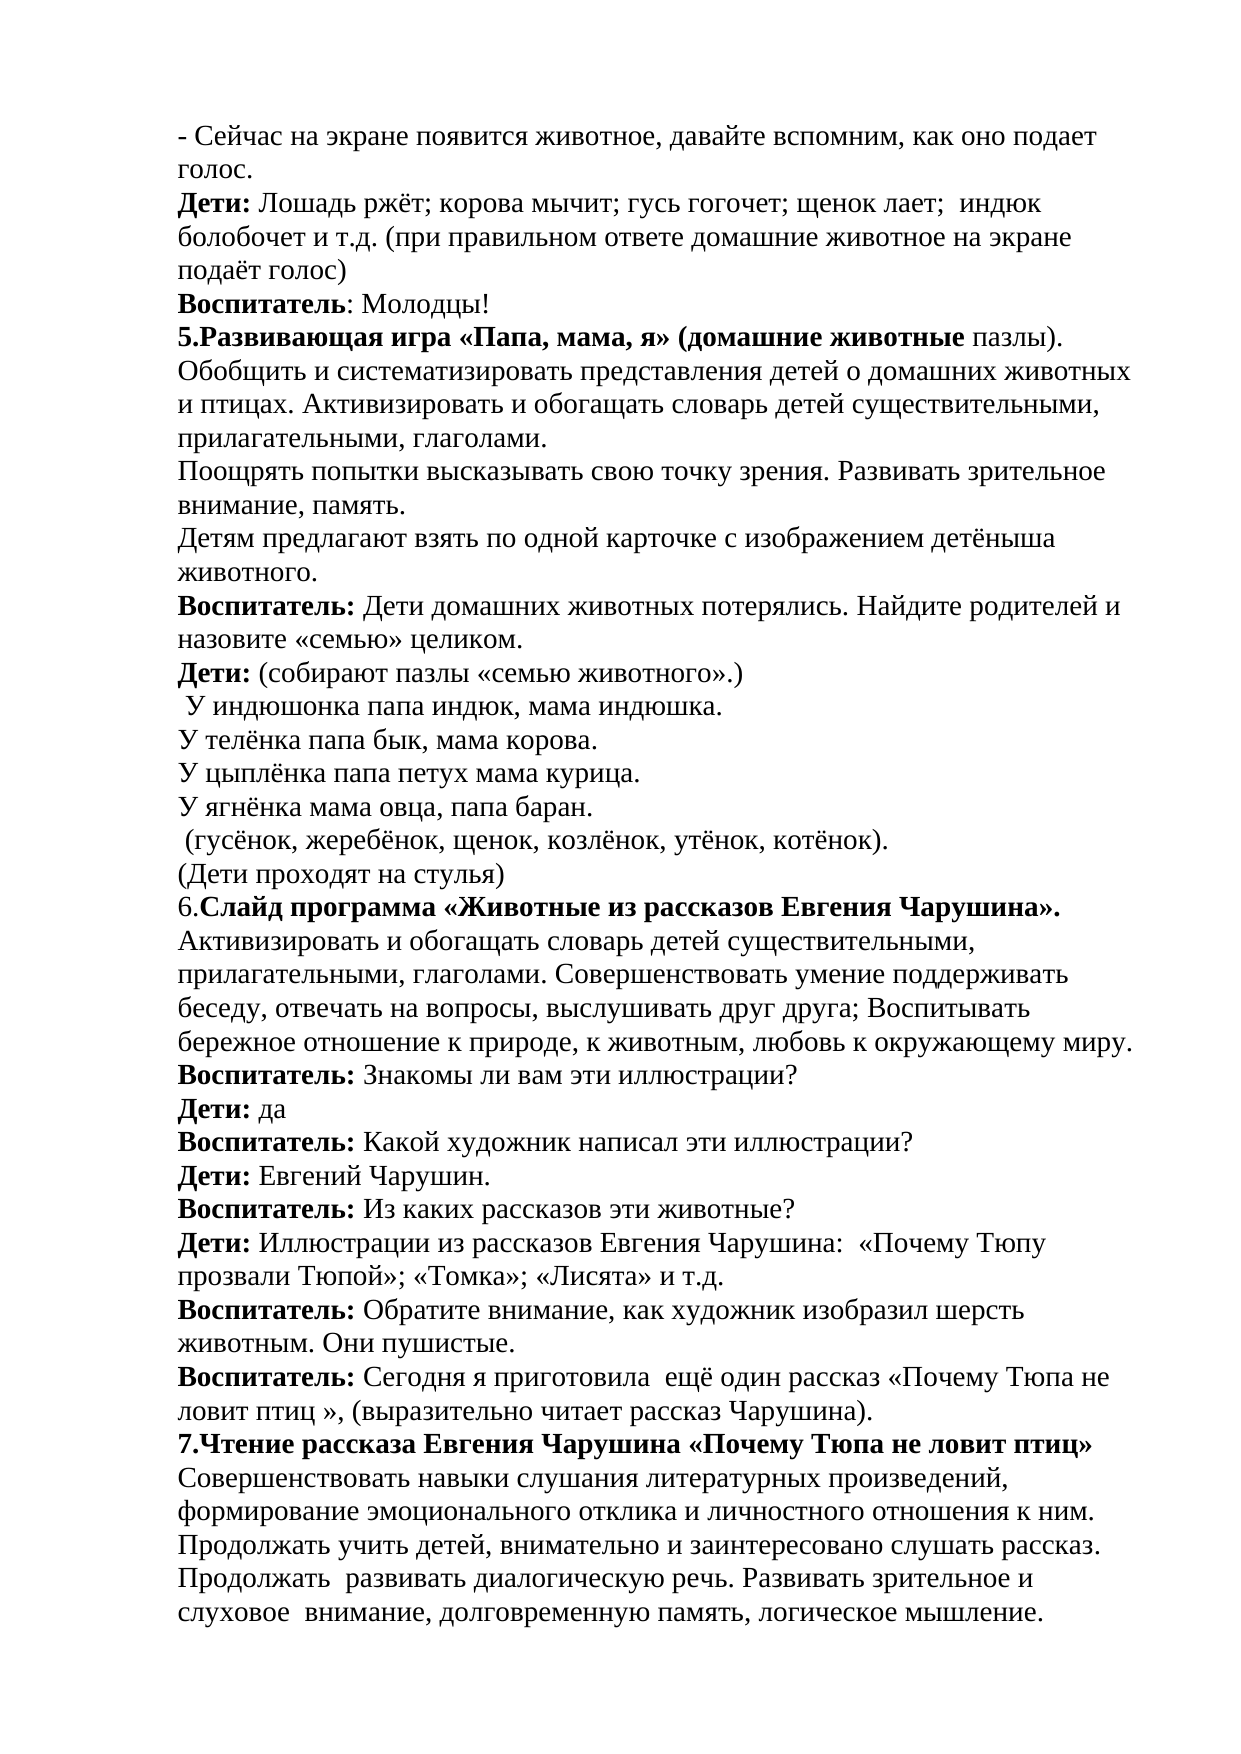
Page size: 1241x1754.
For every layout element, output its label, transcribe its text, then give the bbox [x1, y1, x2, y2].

text Воспитатель: Знакомы ли вам эти иллюстрации? [177, 1057, 1152, 1091]
text Воспитатель: Дети домашних животных потерялись. Найдите родителей и назовите «семью» целиком. [177, 588, 1152, 655]
text Дети: да [177, 1091, 1152, 1124]
text Воспитатель: Из каких рассказов эти животные? [177, 1191, 1152, 1225]
text - Сейчас на экране появится животное, давайте вспомним, как оно подает голос. [177, 118, 1152, 185]
text Дети: Евгений Чарушин. [177, 1158, 1152, 1191]
text 5.Развивающая игра «Папа, мама, я» (домашние животные пазлы). Обобщить и систематизировать представления детей о домашних животных и птицах. Активизировать и обогащать словарь детей существительными, прилагательными, глаголами. [177, 319, 1152, 453]
text Воспитатель: Сегодня я приготовила ещё один рассказ «Почему Тюпа не ловит птиц », (выразительно читает рассказ Чарушина). [177, 1359, 1152, 1426]
text У индюшонка папа индюк, мама индюшка. [177, 688, 1152, 722]
text 7.Чтение рассказа Евгения Чарушина «Почему Тюпа не ловит птиц» Совершенствовать навыки слушания литературных произведений, формирование эмоционального отклика и личностного отношения к ним. Продолжать учить детей, внимательно и заинтересовано слушать рассказ. Продолжать развивать диалогическую речь. Развивать зрительное и слуховое внимание, долговременную память, логическое мышление. [177, 1426, 1152, 1627]
text Детям предлагают взять по одной карточке с изображением детёныша животного. [177, 521, 1152, 588]
text Воспитатель: Молодцы! [177, 286, 1152, 319]
text (гусёнок, жеребёнок, щенок, козлёнок, утёнок, котёнок). [177, 822, 1152, 856]
text У телёнка папа бык, мама корова. [177, 722, 1152, 755]
text (Дети проходят на стулья) [177, 856, 1152, 889]
text Воспитатель: Какой художник написал эти иллюстрации? [177, 1124, 1152, 1158]
text Дети: Иллюстрации из рассказов Евгения Чарушина: «Почему Тюпу прозвали Тюпой»; «Томка»; «Лисята» и т.д. [177, 1225, 1152, 1292]
text Воспитатель: Обратите внимание, как художник изобразил шерсть животным. Они пушистые. [177, 1292, 1152, 1359]
text Поощрять попытки высказывать свою точку зрения. Развивать зрительное внимание, память. [177, 453, 1152, 521]
text У цыплёнка папа петух мама курица. [177, 755, 1152, 789]
text 6.Слайд программа «Животные из рассказов Евгения Чарушина». Активизировать и обогащать словарь детей существительными, прилагательными, глаголами. Совершенствовать умение поддерживать беседу, отвечать на вопросы, выслушивать друг друга; Воспитывать бережное отношение к природе, к животным, любовь к окружающему миру. [177, 889, 1152, 1057]
text Дети: Лошадь ржёт; корова мычит; гусь гогочет; щенок лает; индюк болобочет и т.д. (при правильном ответе домашние животное на экране подаёт голос) [177, 185, 1152, 286]
text Дети: (собирают пазлы «семью животного».) [177, 655, 1152, 688]
text У ягнёнка мама овца, папа баран. [177, 789, 1152, 822]
